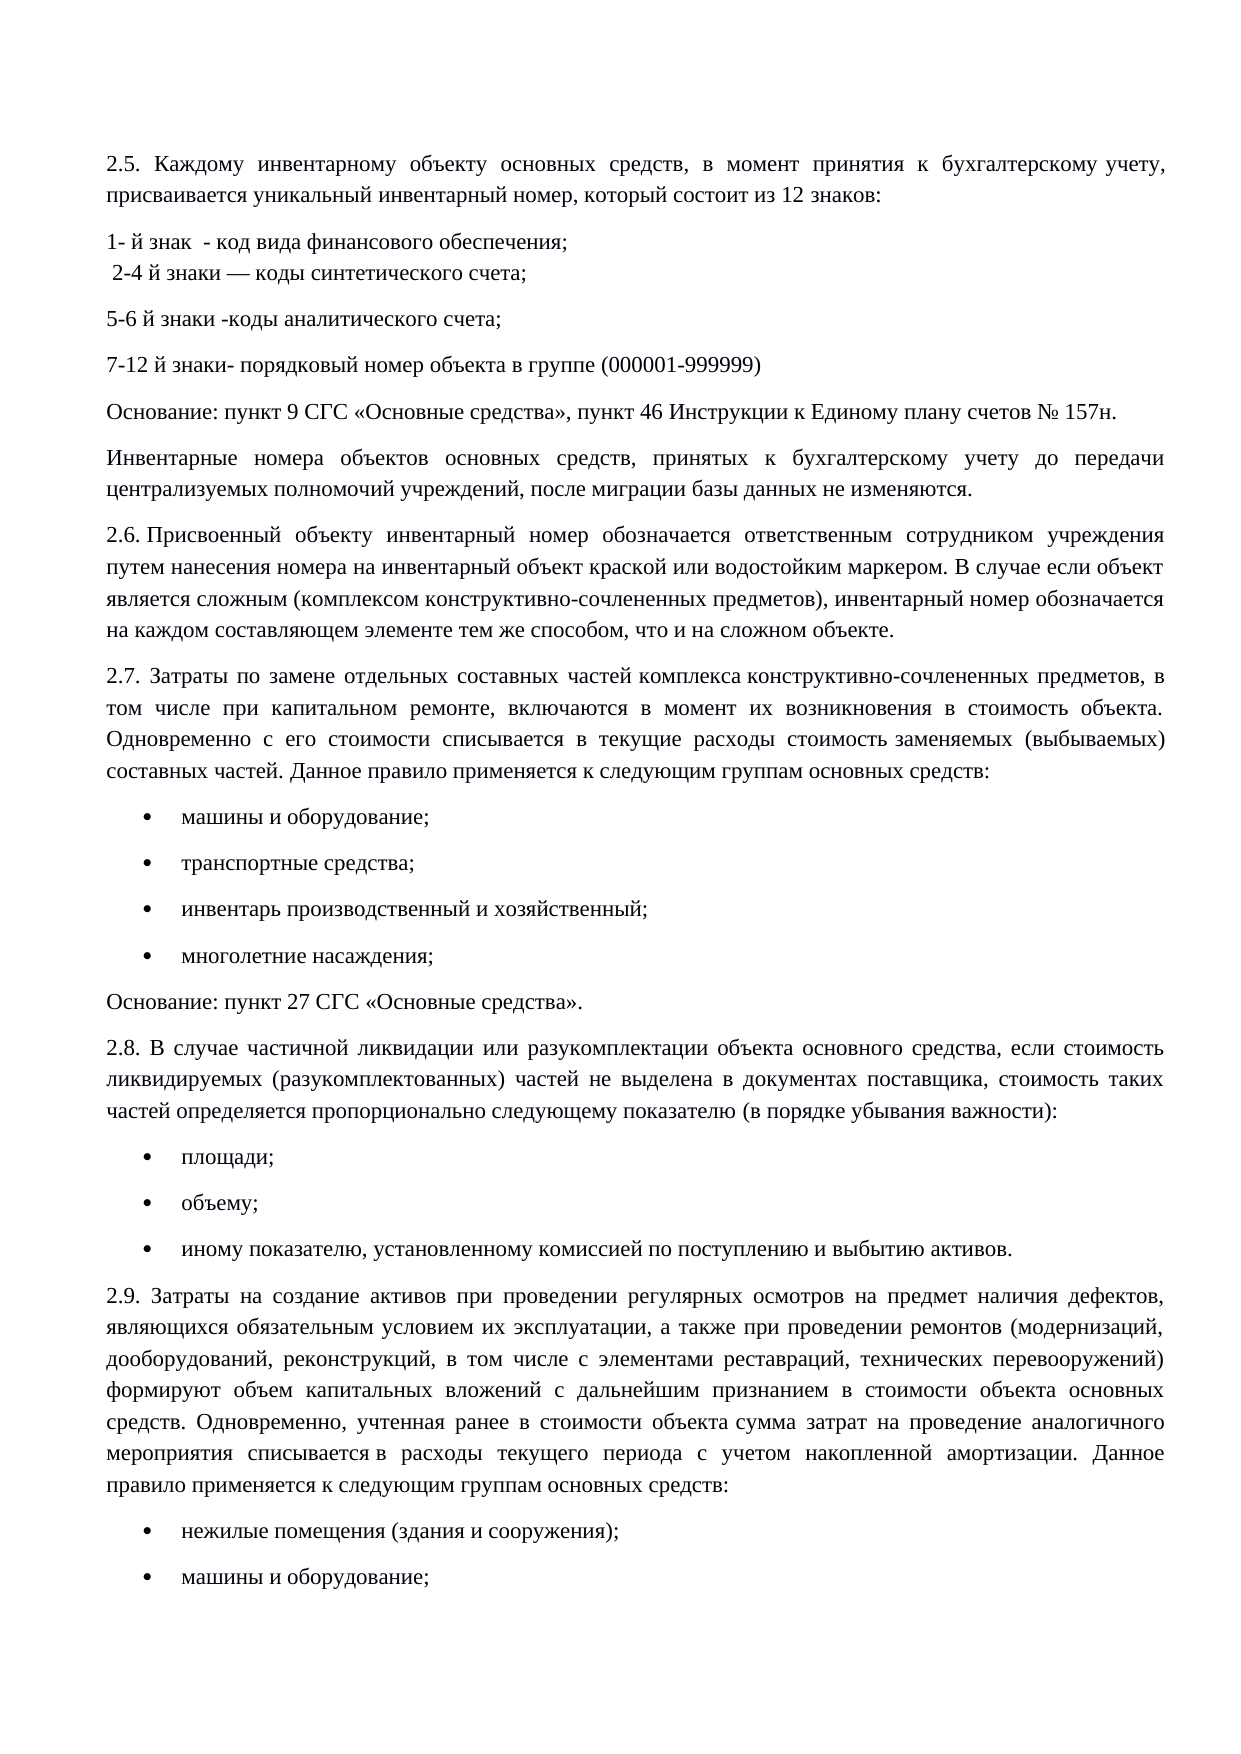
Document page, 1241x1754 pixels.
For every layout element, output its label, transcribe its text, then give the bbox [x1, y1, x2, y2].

text 2.6. Присвоенный объекту инвентарный номер обозначается ответственным сотрудником учреждения путем нанесения номера на инвентарный объект краской или водостойким маркером. В случае если объект является сложным (комплексом конструктивно-сочлененных предметов), инвентарный номер обозначается на каждом составляющем элементе тем же способом, что и на сложном объекте. [106, 522, 1166, 643]
text 2.8. В случае частичной ликвидации или разукомплектации объекта основного средства, если стоимость ликвидируемых (разукомплектованных) частей не выделена в документах поставщика, стоимость таких частей определяется пропорционально следующему показателю (в порядке убывания важности): [106, 1034, 1166, 1123]
text 2.5. Каждому инвентарному объекту основных средств, в момент принятия к бухгалтерскому учету, присваивается уникальный инвентарный номер, который состоит из 12 знаков: [106, 150, 1166, 208]
list нежилые помещения (здания и сооружения); [144, 1517, 1166, 1543]
text Инвентарные номера объектов основных средств, принятых к бухгалтерскому учету до передачи централизуемых полномочий учреждений, после миграции базы данных не изменяются. [106, 444, 1166, 502]
list площади; [144, 1143, 1166, 1169]
list машины и оборудование; [144, 1563, 1166, 1590]
text 2.9. Затраты на создание активов при проведении регулярных осмотров на предмет наличия дефектов, являющихся обязательным условием их эксплуатации, а также при проведении ремонтов (модернизаций, дооборудований, реконструкций, в том числе с элементами реставраций, технических перевооружений) формируют объем капитальных вложений с дальнейшим признанием в стоимости объекта основных средств. Одновременно, учтенная ранее в стоимости объекта сумма затрат на проведение аналогичного мероприятия списывается в расходы текущего периода с учетом накопленной амортизации. Данное правило применяется к следующим группам основных средств: [106, 1282, 1166, 1497]
text Основание: пункт 27 СГС «Основные средства». [106, 988, 1166, 1014]
text 2.7. Затраты по замене отдельных составных частей комплекса конструктивно-сочлененных предметов, в том числе при капитальном ремонте, включаются в момент их возникновения в стоимость объекта. Одновременно с его стоимости списывается в текущие расходы стоимость заменяемых (выбываемых) составных частей. Данное правило применяется к следующим группам основных средств: [106, 662, 1166, 783]
list инвентарь производственный и хозяйственный; [144, 896, 1166, 922]
list транспортные средства; [144, 849, 1166, 876]
list иному показателю, установленному комиссией по поступлению и выбытию активов. [144, 1236, 1166, 1262]
text Основание: пункт 9 СГС «Основные средства», пункт 46 Инструкции к Единому плану счетов № 157н. [106, 398, 1166, 424]
list многолетние насаждения; [144, 942, 1166, 968]
list объему; [144, 1189, 1166, 1216]
text 1- й знак - код вида финансового обеспечения; 2-4 й знаки — коды синтетического счета; [106, 228, 1166, 286]
list машины и оборудование; [144, 803, 1166, 829]
text 5-6 й знаки -коды аналитического счета; [106, 305, 1166, 332]
text 7-12 й знаки- порядковый номер объекта в группе (000001-999999) [106, 352, 1166, 378]
